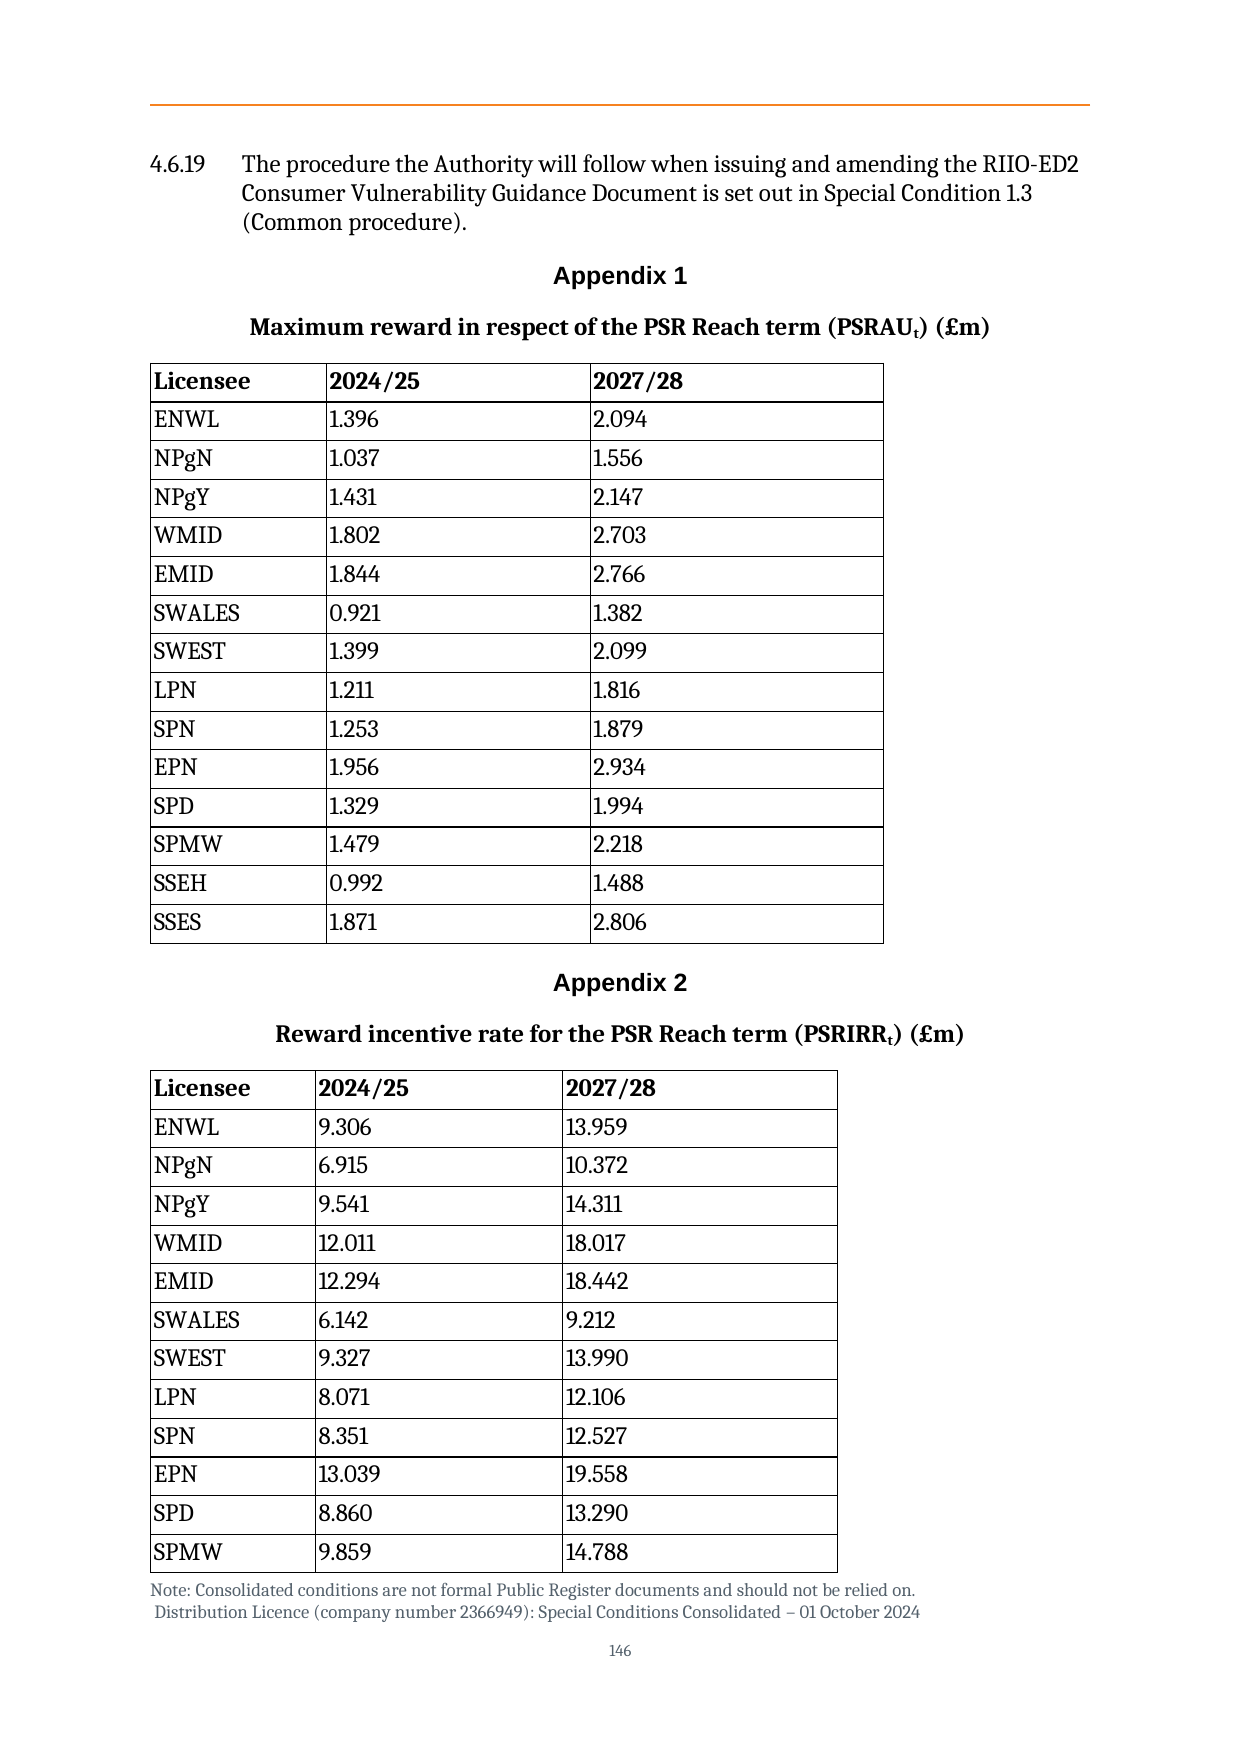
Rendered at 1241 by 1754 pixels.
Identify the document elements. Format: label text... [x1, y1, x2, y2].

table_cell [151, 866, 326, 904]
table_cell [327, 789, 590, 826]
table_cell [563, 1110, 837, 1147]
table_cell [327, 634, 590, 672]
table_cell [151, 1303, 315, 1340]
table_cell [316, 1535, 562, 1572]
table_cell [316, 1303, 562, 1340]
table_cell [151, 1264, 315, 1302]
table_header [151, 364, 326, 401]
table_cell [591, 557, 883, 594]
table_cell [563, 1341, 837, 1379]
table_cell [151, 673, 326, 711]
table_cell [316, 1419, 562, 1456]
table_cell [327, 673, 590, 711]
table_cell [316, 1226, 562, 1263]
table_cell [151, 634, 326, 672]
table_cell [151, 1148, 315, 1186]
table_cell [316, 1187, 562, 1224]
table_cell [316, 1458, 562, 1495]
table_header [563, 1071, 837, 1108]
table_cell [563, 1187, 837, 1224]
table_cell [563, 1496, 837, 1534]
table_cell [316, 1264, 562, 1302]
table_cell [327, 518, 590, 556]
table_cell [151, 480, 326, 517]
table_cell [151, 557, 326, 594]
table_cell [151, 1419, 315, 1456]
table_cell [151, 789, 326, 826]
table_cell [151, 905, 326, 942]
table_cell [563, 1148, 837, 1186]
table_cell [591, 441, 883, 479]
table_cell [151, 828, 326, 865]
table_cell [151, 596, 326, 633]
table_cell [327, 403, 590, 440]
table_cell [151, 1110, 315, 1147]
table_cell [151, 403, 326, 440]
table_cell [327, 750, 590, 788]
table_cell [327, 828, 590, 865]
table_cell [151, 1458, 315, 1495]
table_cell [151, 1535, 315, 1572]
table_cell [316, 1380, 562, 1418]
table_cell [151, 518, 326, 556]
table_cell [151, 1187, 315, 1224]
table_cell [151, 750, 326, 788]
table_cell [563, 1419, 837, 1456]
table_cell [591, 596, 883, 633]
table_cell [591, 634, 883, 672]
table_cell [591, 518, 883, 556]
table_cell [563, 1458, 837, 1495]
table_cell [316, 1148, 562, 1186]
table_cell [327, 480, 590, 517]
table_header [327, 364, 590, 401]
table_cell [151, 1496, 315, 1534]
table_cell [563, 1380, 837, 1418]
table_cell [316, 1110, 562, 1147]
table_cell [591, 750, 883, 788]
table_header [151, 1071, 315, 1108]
text The procedure the Authority will follow when issuing and amending the RIIO-ED2 Consumer Vulnerability Guidance Document is set out in Special Condition 1.3 (Common procedure). [150, 150, 1090, 236]
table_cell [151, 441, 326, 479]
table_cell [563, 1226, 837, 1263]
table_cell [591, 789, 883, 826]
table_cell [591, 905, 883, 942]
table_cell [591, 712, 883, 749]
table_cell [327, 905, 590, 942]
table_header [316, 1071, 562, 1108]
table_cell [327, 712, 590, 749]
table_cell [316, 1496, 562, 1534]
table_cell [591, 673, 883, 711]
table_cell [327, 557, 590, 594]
text Maximum reward in respect of the PSR Reach term (PSRAUt) (£m) [150, 313, 1090, 342]
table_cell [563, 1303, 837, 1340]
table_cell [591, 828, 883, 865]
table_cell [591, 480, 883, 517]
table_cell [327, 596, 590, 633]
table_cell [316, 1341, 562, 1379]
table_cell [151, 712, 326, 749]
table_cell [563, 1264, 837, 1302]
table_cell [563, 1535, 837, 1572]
text Reward incentive rate for the PSR Reach term (PSRIRRt) (£m) [150, 1020, 1090, 1049]
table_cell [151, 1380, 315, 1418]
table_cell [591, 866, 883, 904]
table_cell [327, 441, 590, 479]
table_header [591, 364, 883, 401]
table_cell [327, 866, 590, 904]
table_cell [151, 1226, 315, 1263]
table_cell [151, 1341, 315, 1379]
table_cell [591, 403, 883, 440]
